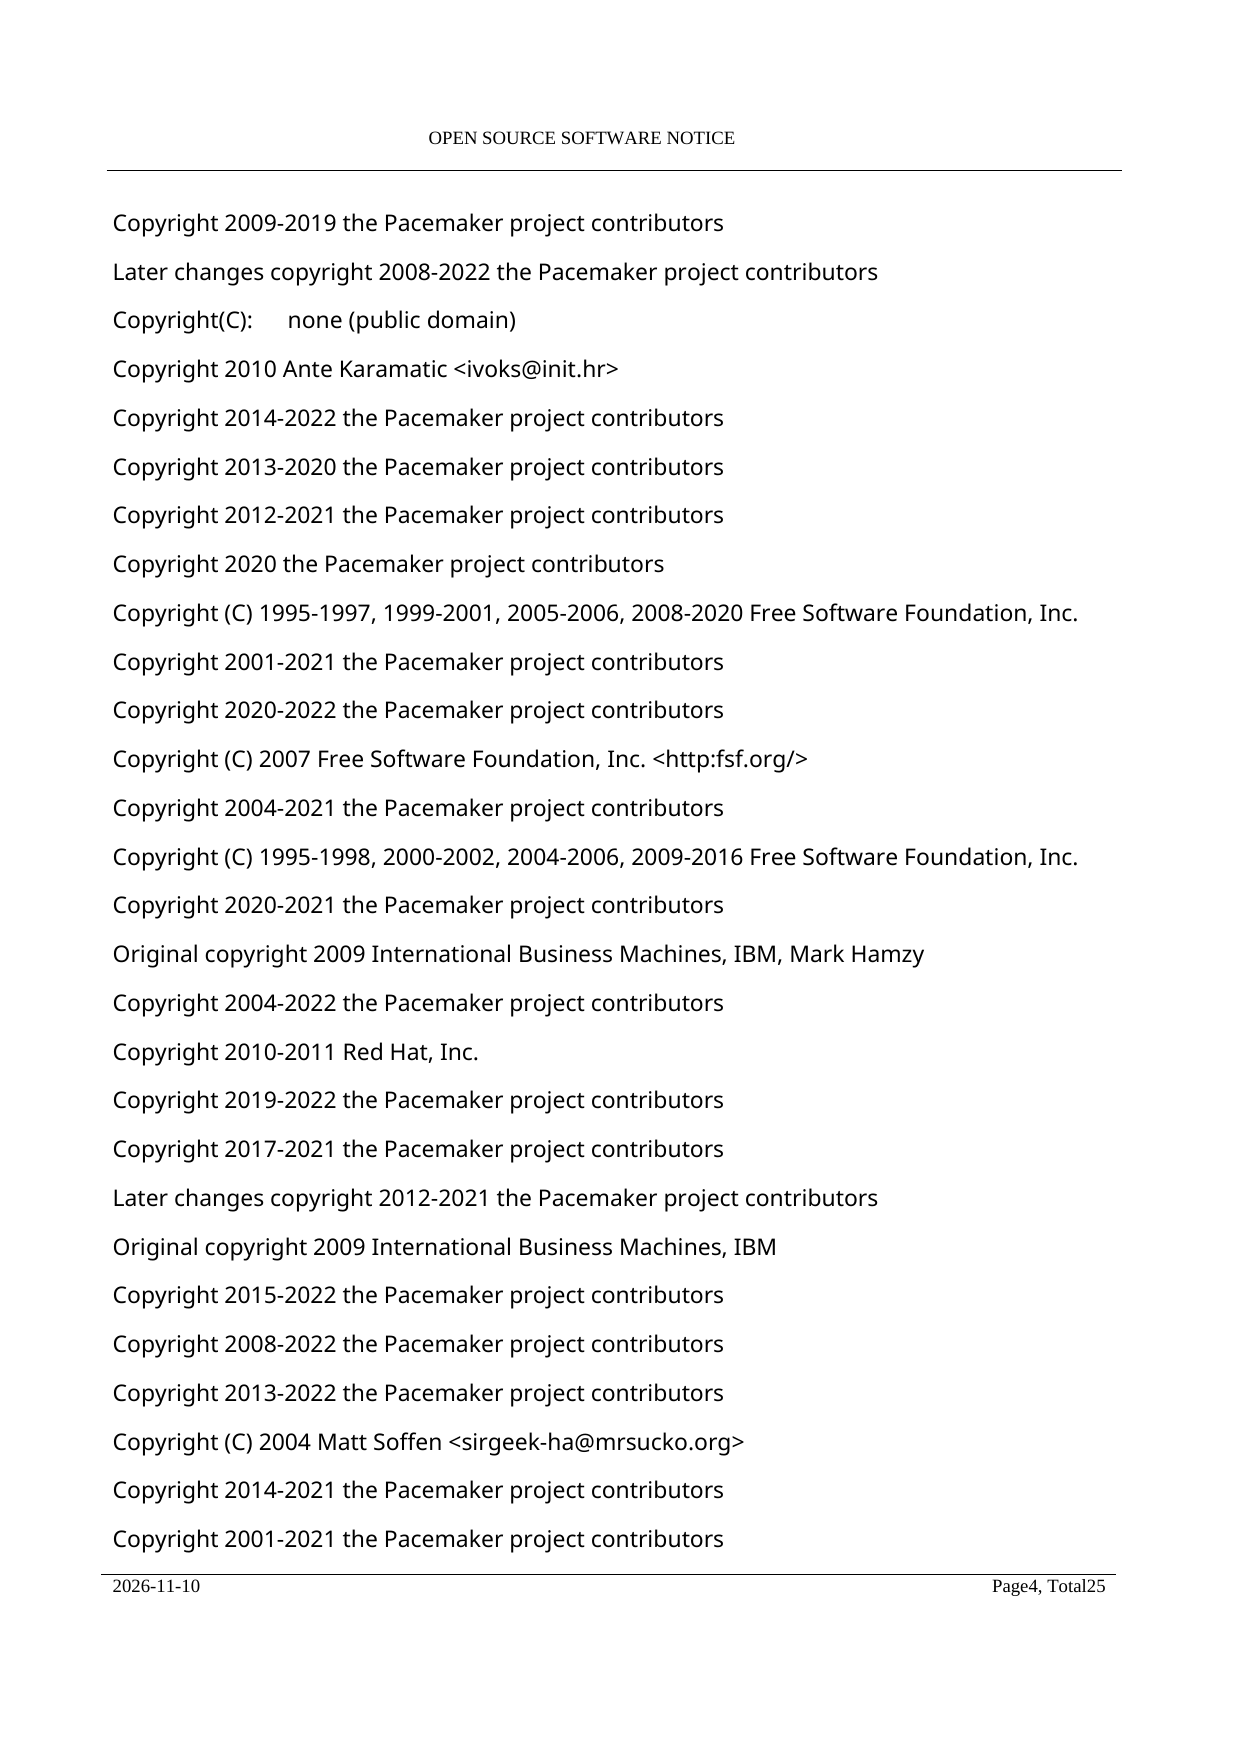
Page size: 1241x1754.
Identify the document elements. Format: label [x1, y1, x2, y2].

text [112, 206, 1128, 1555]
